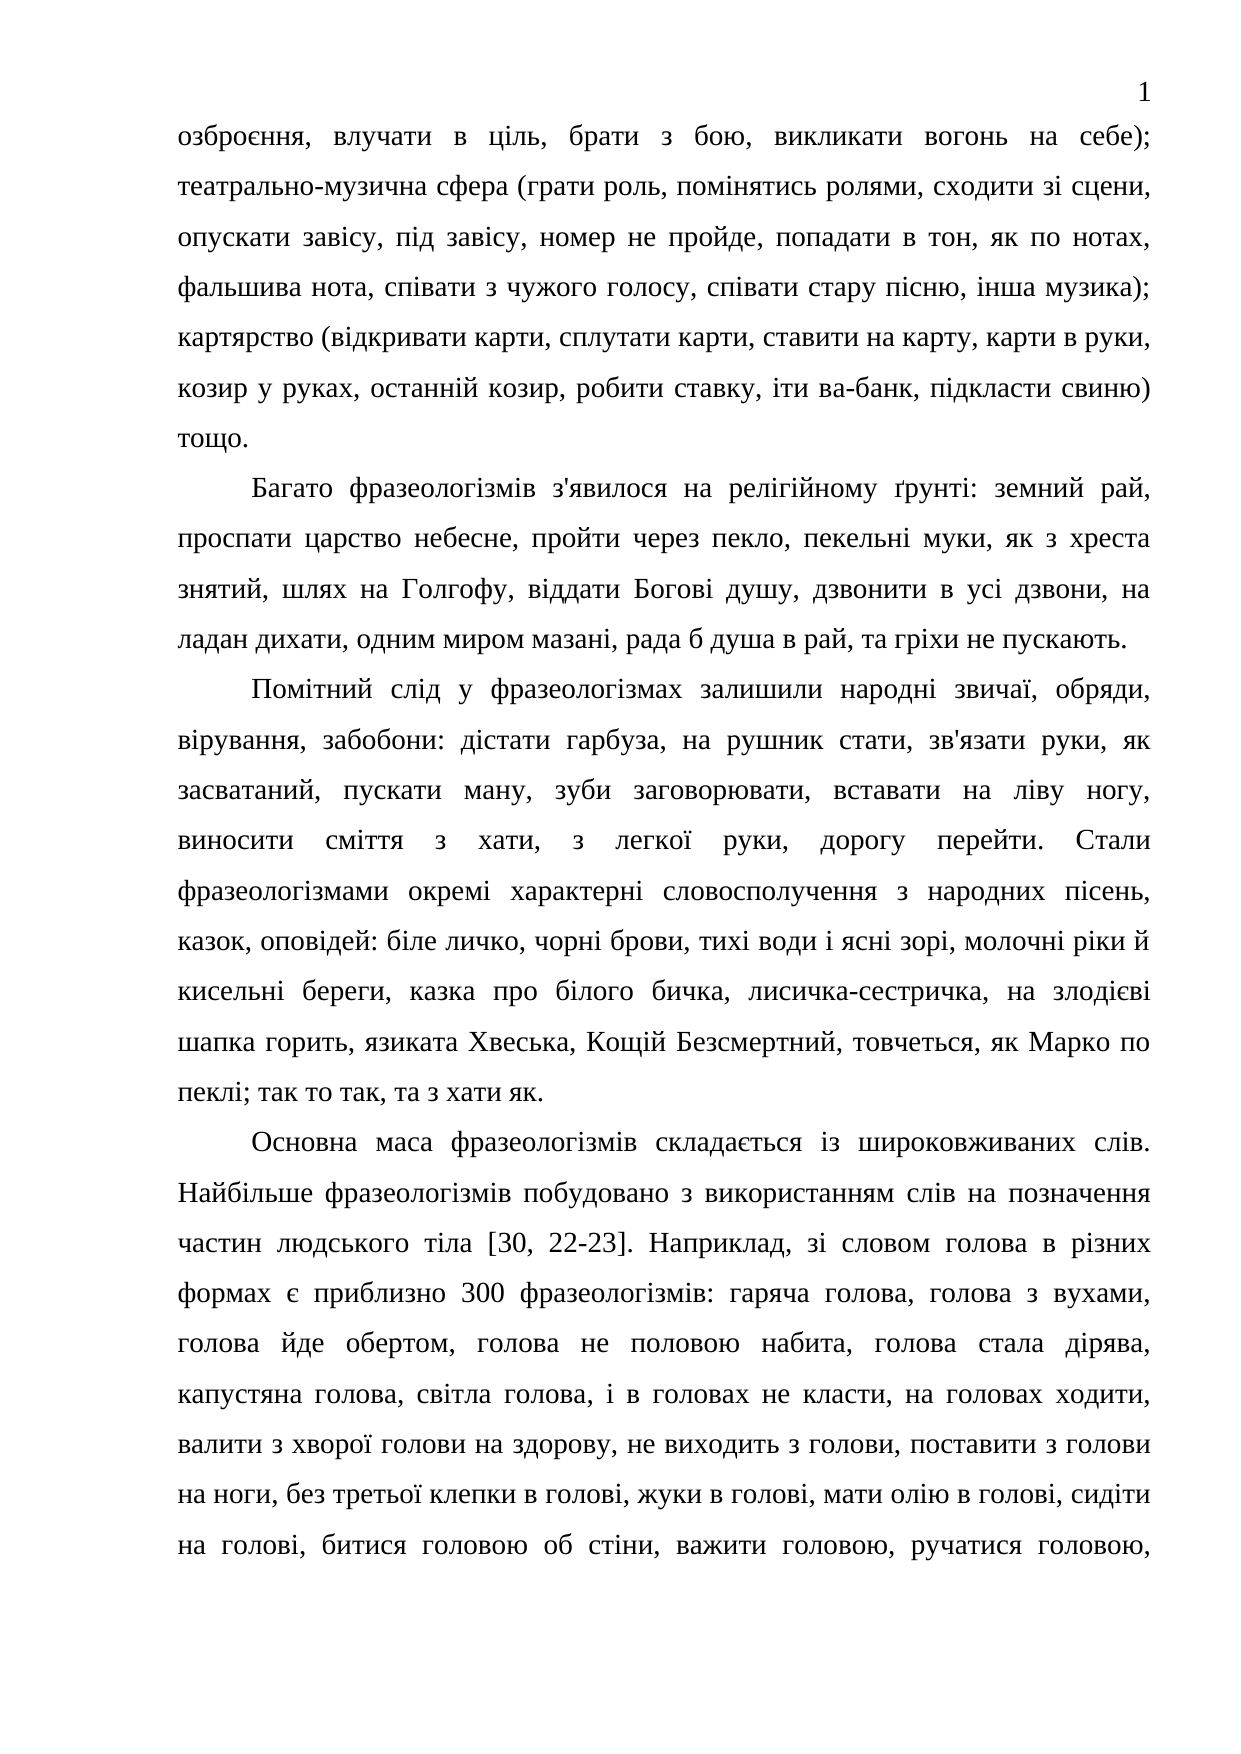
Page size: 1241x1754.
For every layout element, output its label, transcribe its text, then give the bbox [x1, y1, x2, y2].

text Помітний слід у фразеологізмах залишили народні звичаї, обряди, вірування, забобони: дістати гарбуза, на рушник стати, зв'язати руки, як засватаний, пускати ману, зуби заговорювати, вставати на ліву ногу, виносити сміття з хати, з легкої руки, дорогу перейти. Стали фразеологізмами окремі характерні словосполучення з народних пісень, казок, оповідей: біле личко, чорні брови, тихі води і ясні зорі, молочні ріки й кисельні береги, казка про білого бичка, лисичка-сестричка, на злодієві шапка горить, язиката Хвеська, Кощій Безсмертний, товчеться, як Марко по пеклі; так то так, та з хати як. [177, 672, 1152, 1108]
text Багато фразеологізмів з'явилося на релігійному ґрунті: земний рай, проспати царство небесне, пройти через пекло, пекельні муки, як з хреста знятий, шлях на Голгофу, віддати Богові душу, дзвонити в усі дзвони, на ладан дихати, одним миром мазані, рада б душа в рай, та гріхи не пускають. [177, 470, 1152, 655]
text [177, 1124, 1152, 1560]
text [177, 118, 1152, 453]
